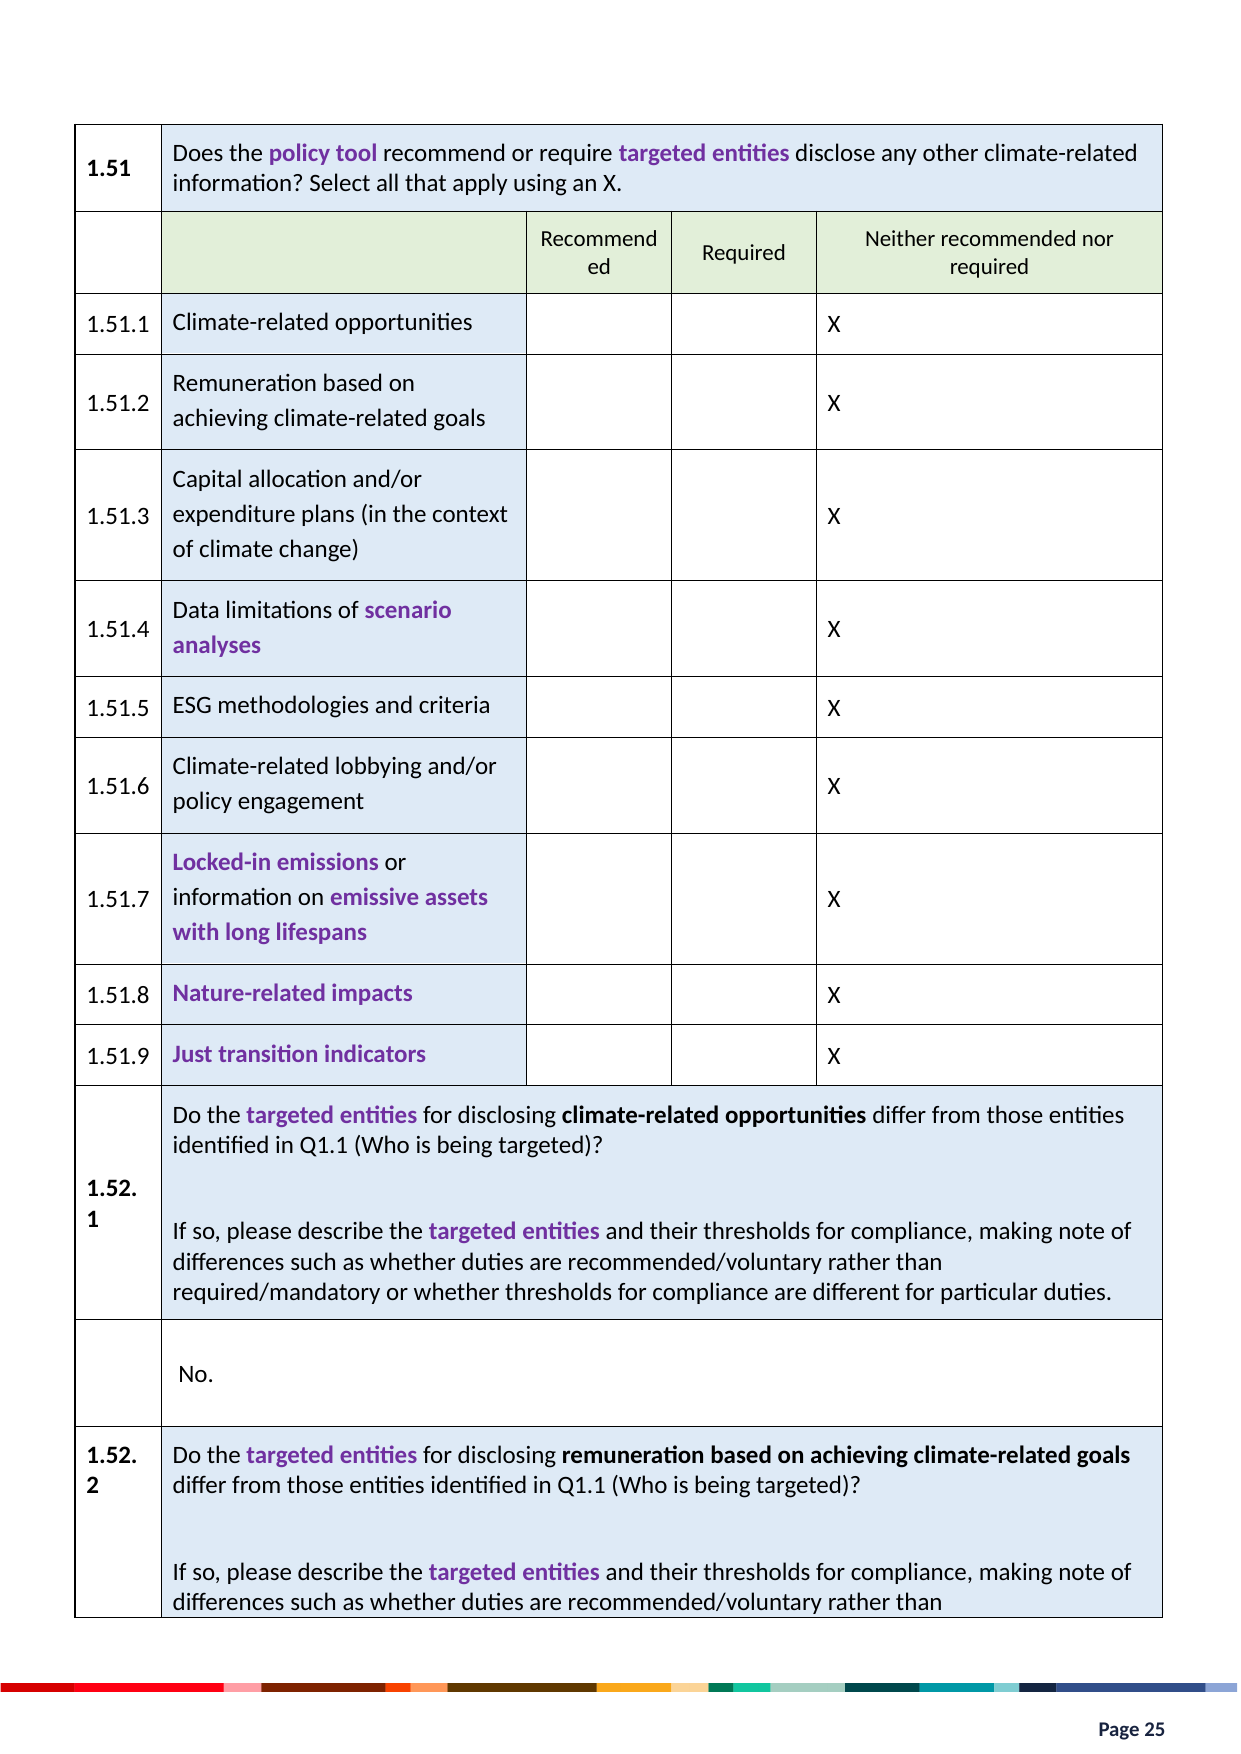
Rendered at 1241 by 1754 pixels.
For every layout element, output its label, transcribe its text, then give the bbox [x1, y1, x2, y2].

table_cell [527, 581, 671, 676]
table_cell Climate-related opportunities [162, 294, 526, 353]
table_cell No. [162, 1320, 1162, 1426]
table_cell 1.51 [76, 125, 161, 211]
table_cell 1.52.2 [76, 1427, 161, 1617]
table_cell X [817, 834, 1162, 963]
table_cell [527, 834, 671, 963]
table_cell X [817, 294, 1162, 353]
table_cell ESG methodologies and criteria [162, 677, 526, 737]
table_cell Data limitations of scenario analyses [162, 581, 526, 676]
table_cell 1.51.2 [76, 355, 161, 449]
table_cell X [817, 355, 1162, 449]
table_cell X [817, 738, 1162, 833]
table_cell X [817, 450, 1162, 580]
table_cell 1.51.6 [76, 738, 161, 833]
table_cell Does the policy tool recommend or require targeted entities disclose any other climate-related information? Select all that apply using an X. [162, 125, 1162, 211]
table_cell Capital allocation and/or expenditure plans (in the context of climate change) [162, 450, 526, 580]
table_cell [672, 581, 816, 676]
table_cell Neither recommended nor required [817, 212, 1162, 293]
table_cell Remuneration based on achieving climate-related goals [162, 355, 526, 449]
table_cell X [817, 677, 1162, 737]
table_cell [527, 965, 671, 1024]
table_cell Just transition indicators [162, 1025, 526, 1085]
table_cell 1.51.8 [76, 965, 161, 1024]
table_cell X [817, 1025, 1162, 1085]
table_cell [672, 965, 816, 1024]
table_cell [672, 450, 816, 580]
table_cell X [817, 581, 1162, 676]
table_cell [162, 212, 526, 293]
table_cell [527, 677, 671, 737]
table_cell Required [672, 212, 816, 293]
table_cell [76, 212, 161, 293]
table_cell [672, 677, 816, 737]
table_cell 1.51.3 [76, 450, 161, 580]
table_cell [527, 294, 671, 353]
table_cell 1.51.7 [76, 834, 161, 963]
table_cell Nature-related impacts [162, 965, 526, 1024]
picture [0, 1683, 1236, 1692]
table_cell [672, 738, 816, 833]
table_cell Climate-related lobbying and/or policy engagement [162, 738, 526, 833]
table_cell [527, 450, 671, 580]
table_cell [162, 1427, 1162, 1617]
table_cell [527, 1025, 671, 1085]
table_cell 1.51.4 [76, 581, 161, 676]
table_cell Do the targeted entities for disclosing climate-related opportunities differ from those entities identified in Q1.1 (Who is being targeted)? If so, please describe the targeted entities and their thresholds for compliance, making note of differences such as whether duties are recommended/voluntary rather than required/mandatory or whether thresholds for compliance are different for particular duties. [162, 1086, 1162, 1319]
table_cell [672, 355, 816, 449]
table_cell 1.51.5 [76, 677, 161, 737]
table_cell Locked-in emissions or information on emissive assets with long lifespans [162, 834, 526, 963]
table_cell [672, 834, 816, 963]
table_cell 1.51.9 [76, 1025, 161, 1085]
table_cell [672, 294, 816, 353]
table_cell [672, 1025, 816, 1085]
table_cell [527, 738, 671, 833]
table_cell 1.51.1 [76, 294, 161, 353]
table_cell 1.52.1 [76, 1086, 161, 1319]
table_cell Recommended [527, 212, 671, 293]
table_cell [527, 355, 671, 449]
table_cell [76, 1320, 161, 1426]
table_cell X [817, 965, 1162, 1024]
